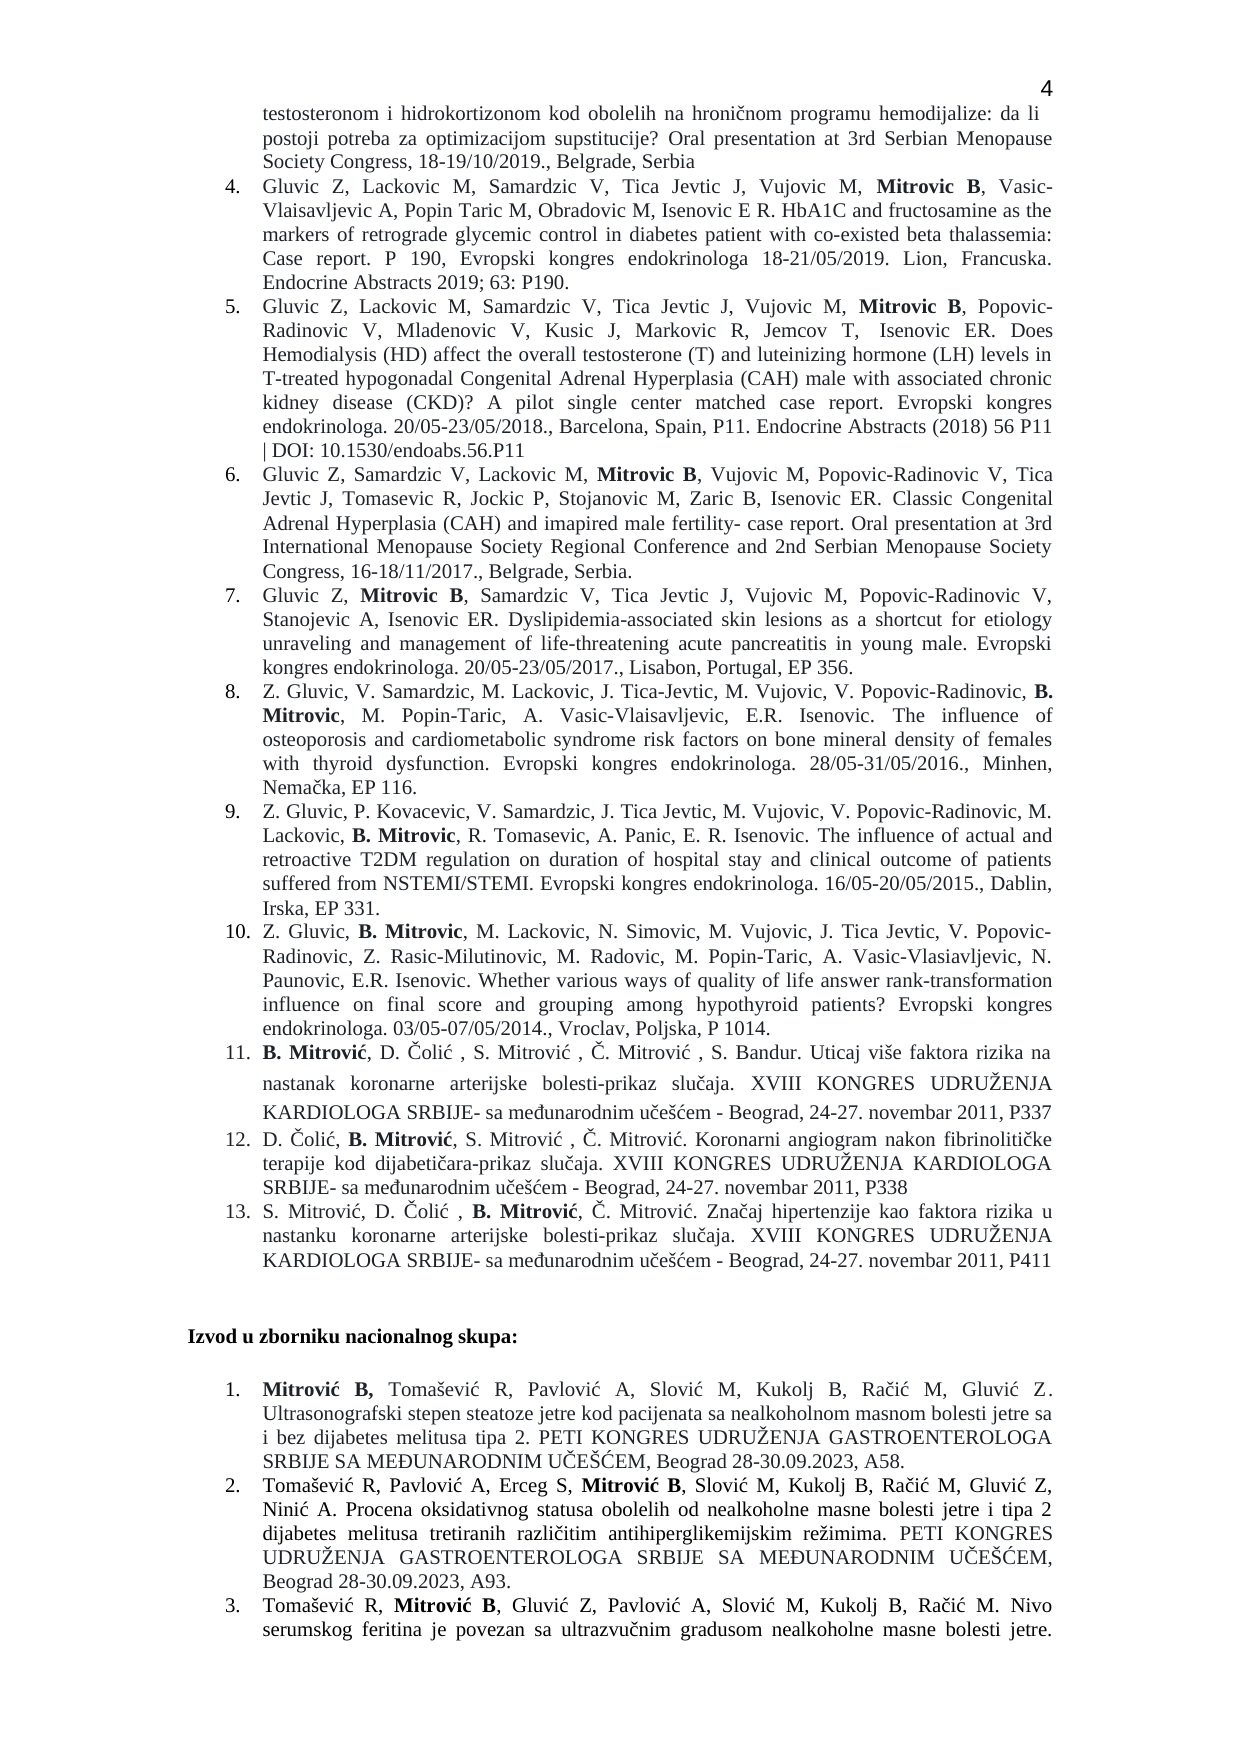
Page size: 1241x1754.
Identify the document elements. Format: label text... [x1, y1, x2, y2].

list Tomašević R, Pavlović A, Erceg S, Mitrović B, Slović M, Kukolj B, Račić M, Gluvić Z, Ninić A. Procena oksidativnog statusa obolelih od nealkoholne masne bolesti jetre i tipa 2 dijabetes melitusa tretiranih različitim antihiperglikemijskim režimima. PETI KONGRES UDRUŽENJA GASTROENTEROLOGA SRBIJE SA MEĐUNARODNIM UČEŠĆEM, Beograd 28-30.09.2023, A93. [225, 1473, 1053, 1593]
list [225, 101, 1053, 173]
list Z. Gluvic, V. Samardzic, M. Lackovic, J. Tica-Jevtic, M. Vujovic, V. Popovic-Radinovic, B. Mitrovic, M. Popin-Taric, A. Vasic-Vlaisavljevic, E.R. Isenovic. The influence of osteoporosis and cardiometabolic syndrome risk factors on bone mineral density of females with thyroid dysfunction. Evropski kongres endokrinologa. 28/05-31/05/2016., Minhen, Nemačka, EP 116. [225, 679, 1053, 799]
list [225, 1593, 1053, 1641]
list B. Mitrović, D. Čolić , S. Mitrović , Č. Mitrović , S. Bandur. Uticaj više faktora rizika na nastanak koronarne arterijske bolesti-prikaz slučaja. XVIII KONGRES UDRUŽENJA KARDIOLOGA SRBIJE- sa međunarodnim učešćem - Beograd, 24-27. novembar 2011, P337 [225, 1040, 1053, 1124]
list S. Mitrović, D. Čolić , B. Mitrović, Č. Mitrović. Značaj hipertenzije kao faktora rizika u nastanku koronarne arterijske bolesti-prikaz slučaja. XVIII KONGRES UDRUŽENJA KARDIOLOGA SRBIJE- sa međunarodnim učešćem - Beograd, 24-27. novembar 2011, P411 [225, 1199, 1053, 1272]
text Izvod u zborniku nacionalnog skupa: [187, 1324, 1053, 1348]
list Gluvic Z, Mitrovic B, Samardzic V, Tica Jevtic J, Vujovic M, Popovic-Radinovic V, Stanojevic A, Isenovic ER. Dyslipidemia-associated skin lesions as a shortcut for etiology unraveling and management of life-threatening acute pancreatitis in young male. Evropski kongres endokrinologa. 20/05-23/05/2017., Lisabon, Portugal, EP 356. [225, 583, 1053, 679]
list Gluvic Z, Lackovic M, Samardzic V, Tica Jevtic J, Vujovic M, Mitrovic B, Popovic-Radinovic V, Mladenovic V, Kusic J, Markovic R, Jemcov T, Isenovic ER. Does Hemodialysis (HD) affect the overall testosterone (T) and luteinizing hormone (LH) levels in T-treated hypogonadal Congenital Adrenal Hyperplasia (CAH) male with associated chronic kidney disease (CKD)? A pilot single center matched case report. Evropski kongres endokrinologa. 20/05-23/05/2018., Barcelona, Spain, P11. Endocrine Abstracts (2018) 56 P11 | DOI: 10.1530/endoabs.56.P11 [225, 294, 1053, 462]
list D. Čolić, B. Mitrović, S. Mitrović , Č. Mitrović. Koronarni angiogram nakon fibrinolitičke terapije kod dijabetičara-prikaz slučaja. XVIII KONGRES UDRUŽENJA KARDIOLOGA SRBIJE- sa međunarodnim učešćem - Beograd, 24-27. novembar 2011, P338 [225, 1127, 1053, 1199]
list Mitrović B, Tomašević R, Pavlović A, Slović M, Kukolj B, Račić M, Gluvić Z. Ultrasonografski stepen steatoze jetre kod pacijenata sa nealkoholnom masnom bolesti jetre sa i bez dijabetes melitusa tipa 2. PETI KONGRES UDRUŽENJA GASTROENTEROLOGA SRBIJE SA MEĐUNARODNIM UČEŠĆEM, Beograd 28-30.09.2023, A58. [225, 1376, 1053, 1473]
list Gluvic Z, Lackovic M, Samardzic V, Tica Jevtic J, Vujovic M, Mitrovic B, Vasic-Vlaisavljevic A, Popin Taric M, Obradovic M, Isenovic E R. HbA1C and fructosamine as the markers of retrograde glycemic control in diabetes patient with co-existed beta thalassemia: Case report. P 190, Evropski kongres endokrinologa 18-21/05/2019. Lion, Francuska. Endocrine Abstracts 2019; 63: P190. [225, 173, 1053, 294]
list Z. Gluvic, P. Kovacevic, V. Samardzic, J. Tica Jevtic, M. Vujovic, V. Popovic-Radinovic, M. Lackovic, B. Mitrovic, R. Tomasevic, A. Panic, E. R. Isenovic. The influence of actual and retroactive T2DM regulation on duration of hospital stay and clinical outcome of patients suffered from NSTEMI/STEMI. Evropski kongres endokrinologa. 16/05-20/05/2015., Dablin, Irska, EP 331. [225, 799, 1053, 919]
list Z. Gluvic, B. Mitrovic, M. Lackovic, N. Simovic, M. Vujovic, J. Tica Jevtic, V. Popovic-Radinovic, Z. Rasic-Milutinovic, M. Radovic, M. Popin-Taric, A. Vasic-Vlasiavljevic, N. Paunovic, E.R. Isenovic. Whether various ways of quality of life answer rank-transformation influence on final score and grouping among hypothyroid patients? Evropski kongres endokrinologa. 03/05-07/05/2014., Vroclav, Poljska, P 1014. [225, 919, 1053, 1040]
list Gluvic Z, Samardzic V, Lackovic M, Mitrovic B, Vujovic M, Popovic-Radinovic V, Tica Jevtic J, Tomasevic R, Jockic P, Stojanovic M, Zaric B, Isenovic ER. Classic Congenital Adrenal Hyperplasia (CAH) and imapired male fertility- case report. Oral presentation at 3rd International Menopause Society Regional Conference and 2nd Serbian Menopause Society Congress, 16-18/11/2017., Belgrade, Serbia. [225, 462, 1053, 583]
